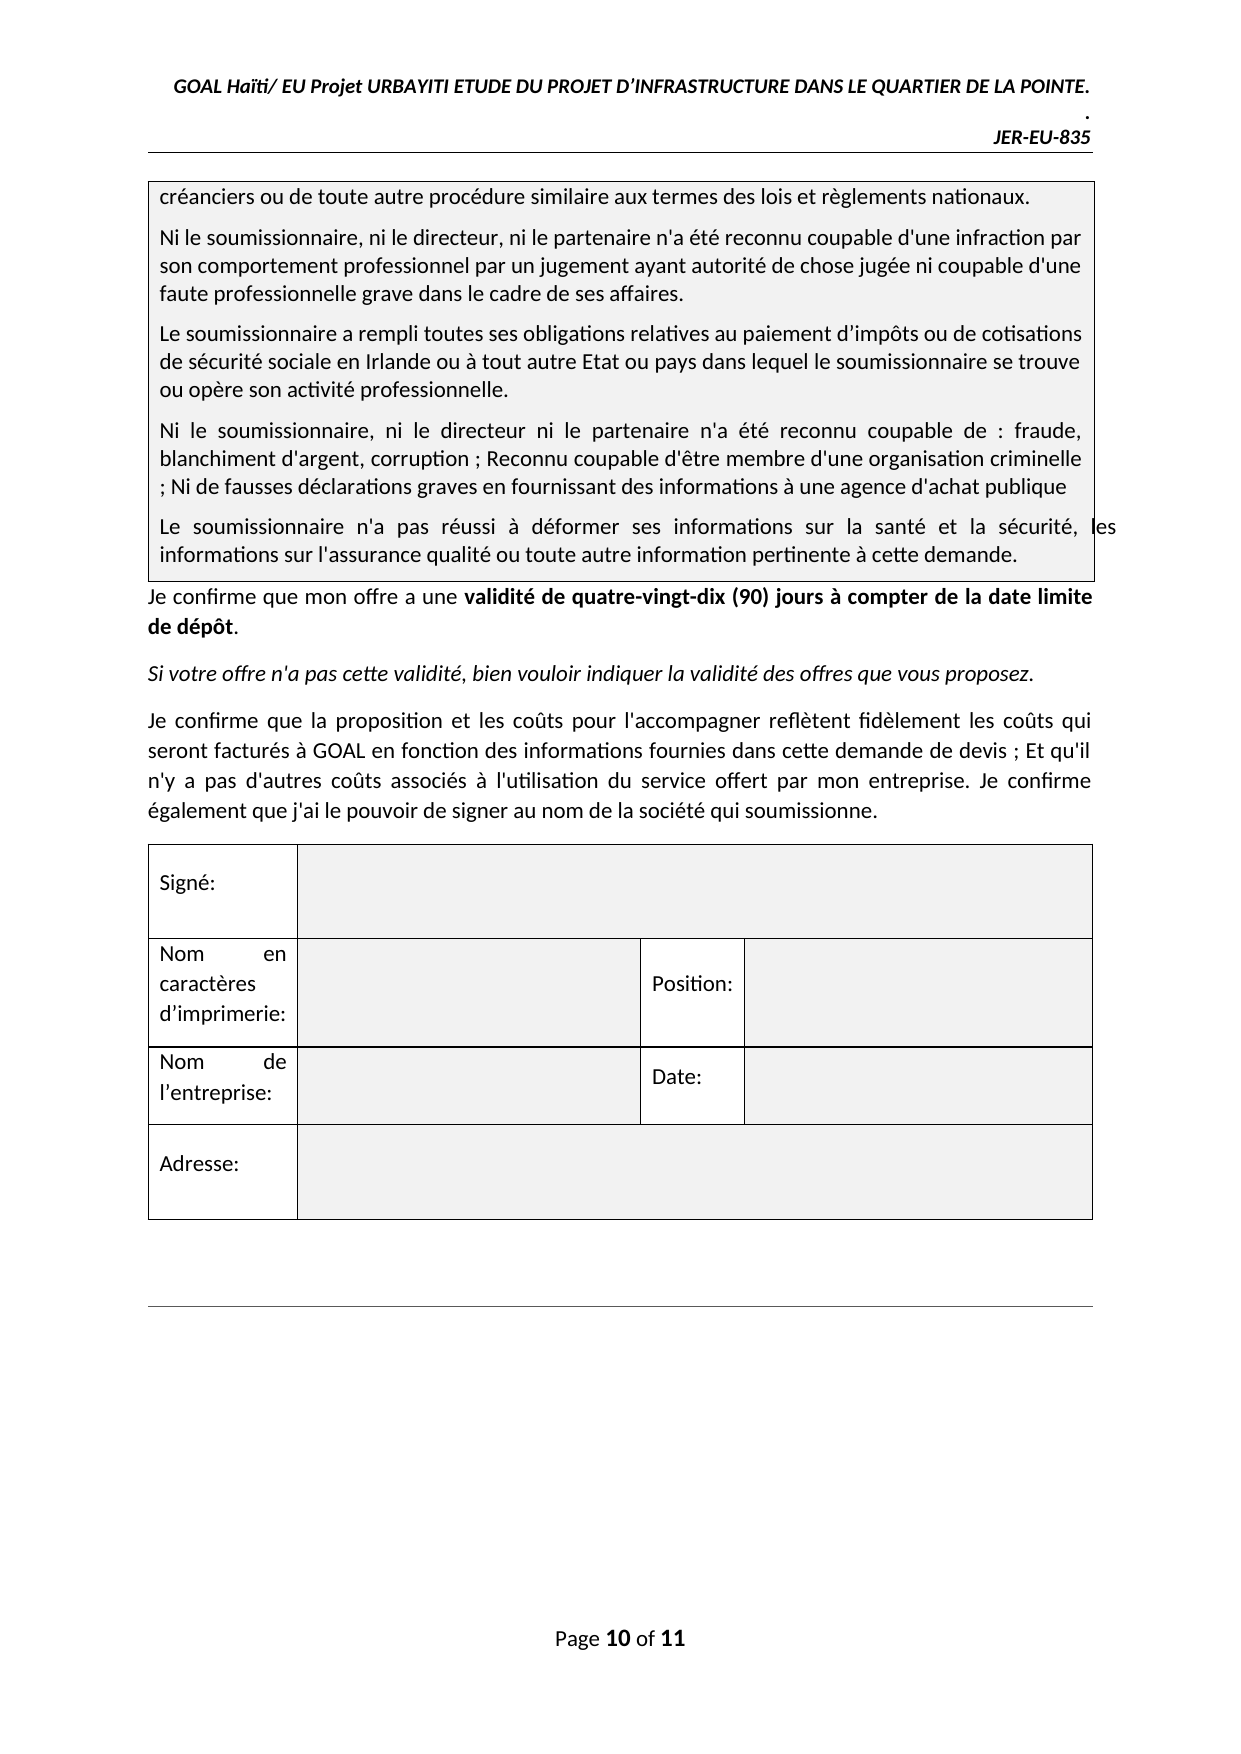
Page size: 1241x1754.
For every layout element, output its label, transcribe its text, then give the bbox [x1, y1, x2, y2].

text Si votre offre n'a pas cette validité, bien vouloir indiquer la validité des offres que vous proposez. [148, 659, 1093, 687]
table_header [298, 845, 1092, 938]
table_cell Adresse: [149, 1125, 297, 1219]
table_cell [298, 1125, 1092, 1219]
table_cell [298, 1048, 640, 1124]
table_cell [298, 939, 640, 1046]
table_cell [745, 939, 1092, 1046]
text Je confirme que mon offre a une validité de quatre-vingt-dix (90) jours à compter de la date limite de dépôt. [148, 582, 1093, 640]
text Je confirme que la proposition et les coûts pour l'accompagner reflètent fidèlement les coûts qui seront facturés à GOAL en fonction des informations fournies dans cette demande de devis ; Et qu'il n'y a pas d'autres coûts associés à l'utilisation du service offert par mon entreprise. Je confirme également que j'ai le pouvoir de signer au nom de la société qui soumissionne. [148, 706, 1093, 824]
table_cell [149, 182, 1094, 581]
table_cell [745, 1048, 1092, 1124]
table_cell Date: [641, 1048, 744, 1124]
table_cell Position: [641, 939, 744, 1046]
table_cell Nom en caractères d’imprimerie: [149, 939, 297, 1046]
table_cell Nom de l’entreprise: [149, 1048, 297, 1124]
table_header Signé: [149, 845, 297, 938]
